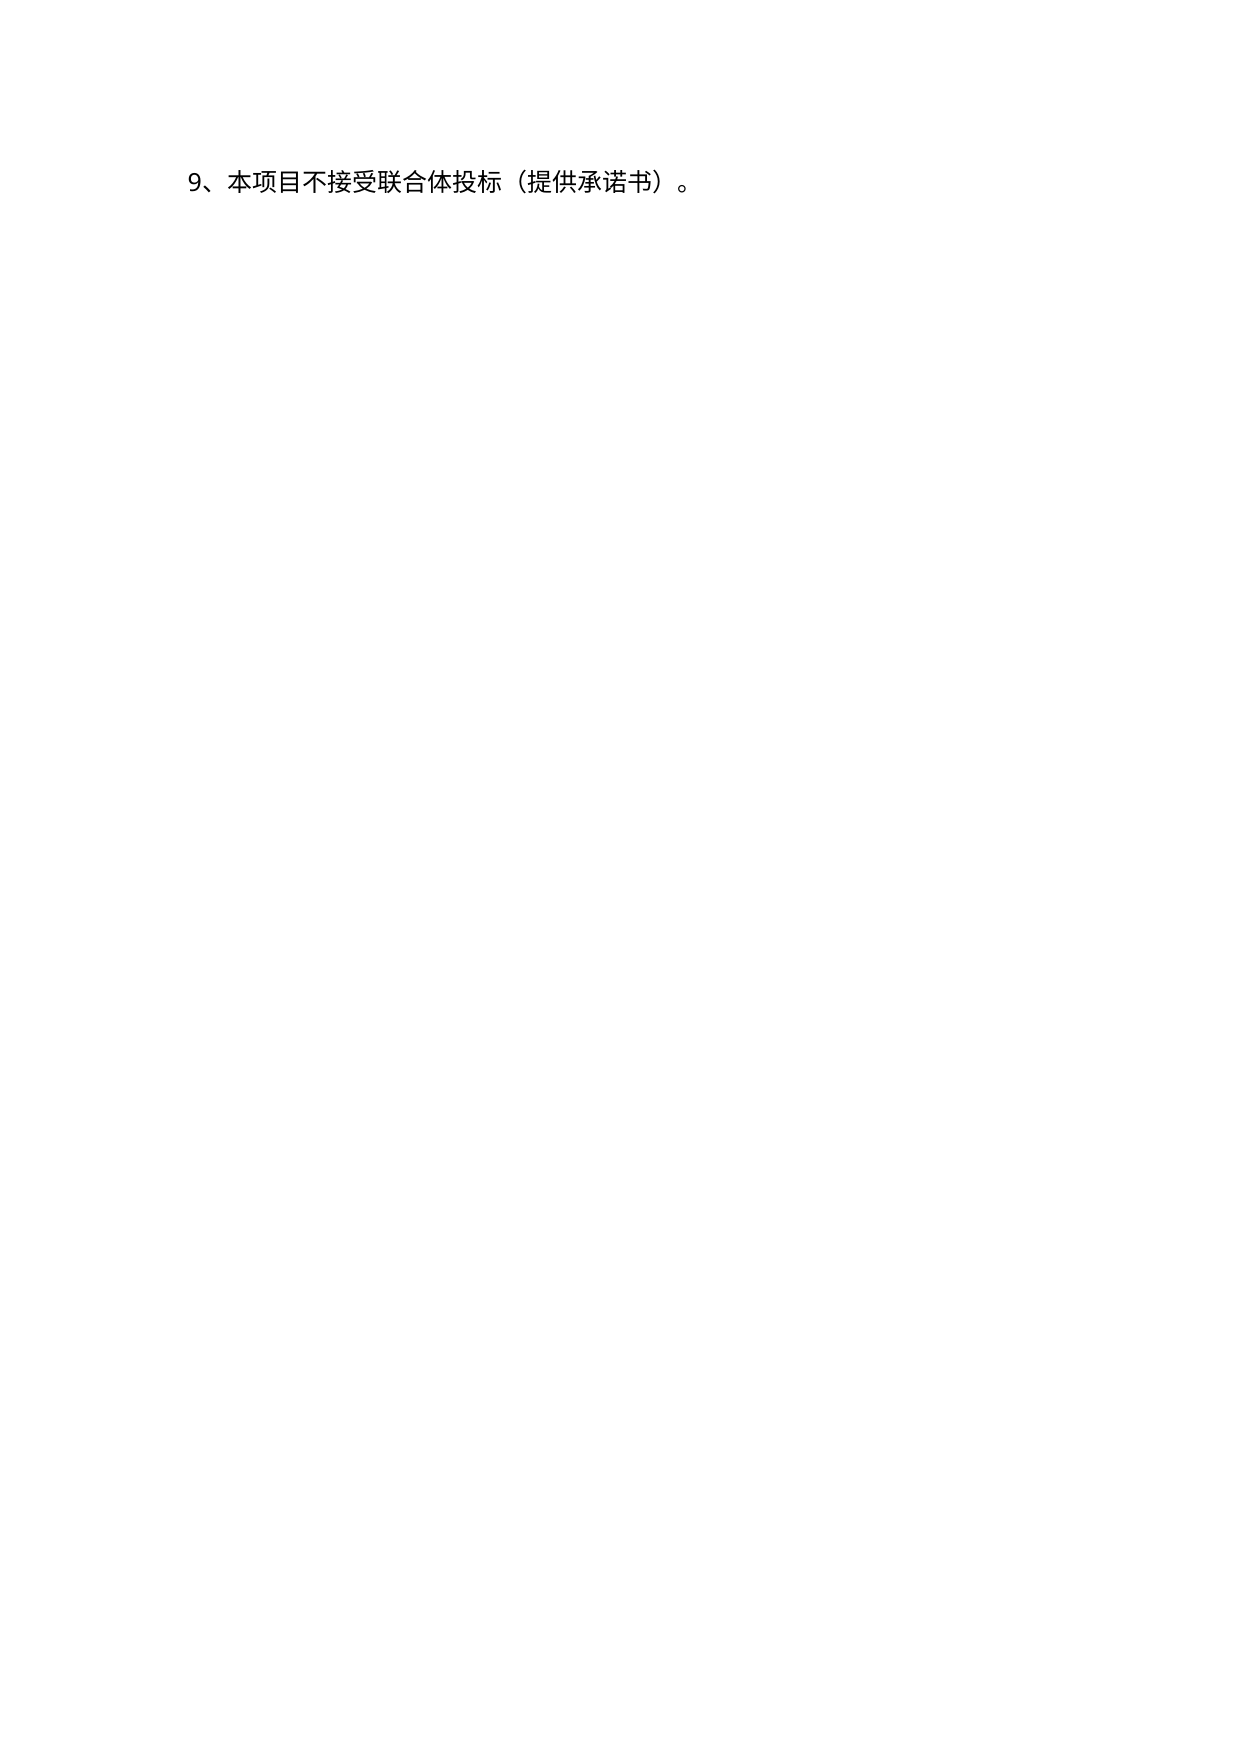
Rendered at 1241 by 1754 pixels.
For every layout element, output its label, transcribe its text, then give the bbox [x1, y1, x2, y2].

text 9、本项目不接受联合体投标（提供承诺书）。 [187, 162, 1053, 198]
